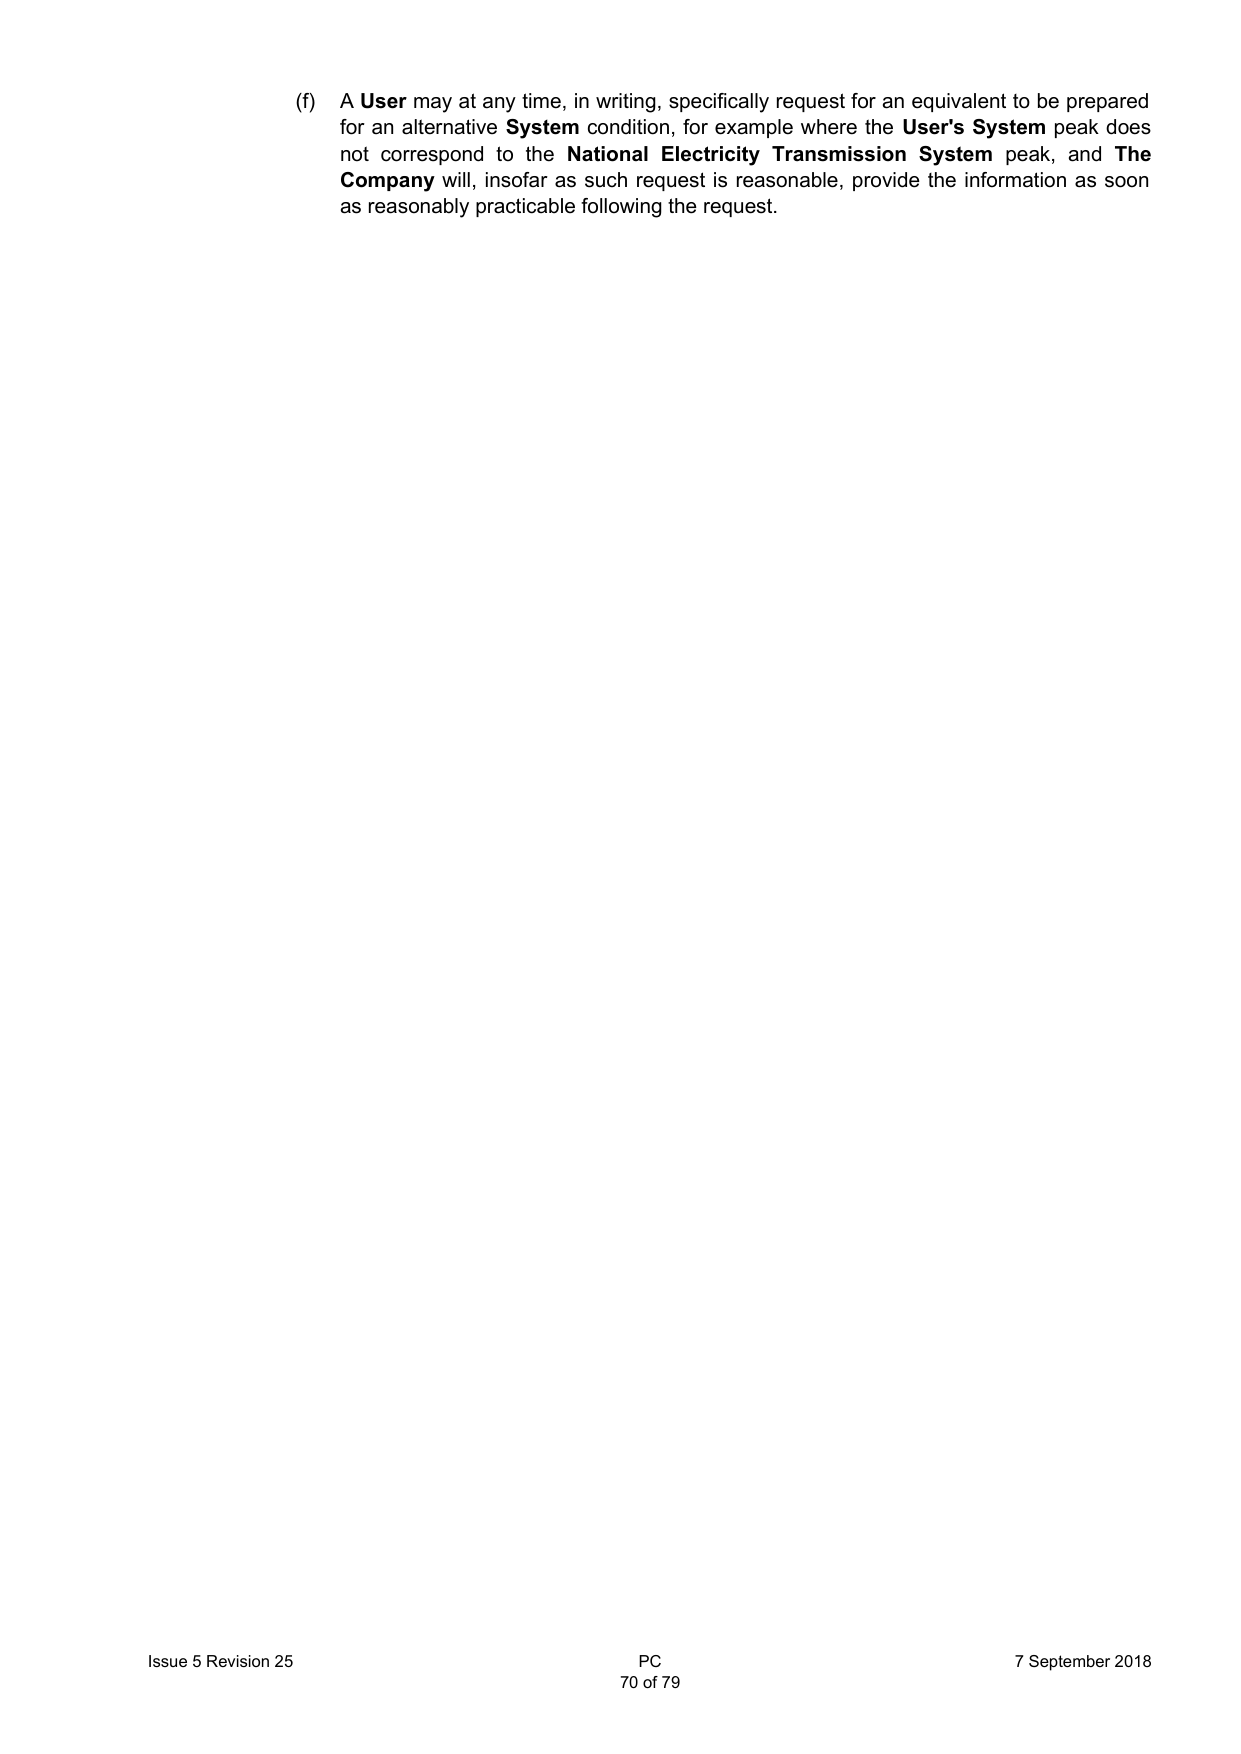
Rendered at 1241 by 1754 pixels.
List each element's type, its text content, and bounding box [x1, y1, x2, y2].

text (f) A User may at any time, in writing, specifically request for an equivalent to be prepared for an alternative System condition, for example where the User's System peak does not correspond to the National Electricity Transmission System peak, and The Company will, insofar as such request is reasonable, provide the information as soon as reasonably practicable following the request. [295, 89, 1152, 218]
